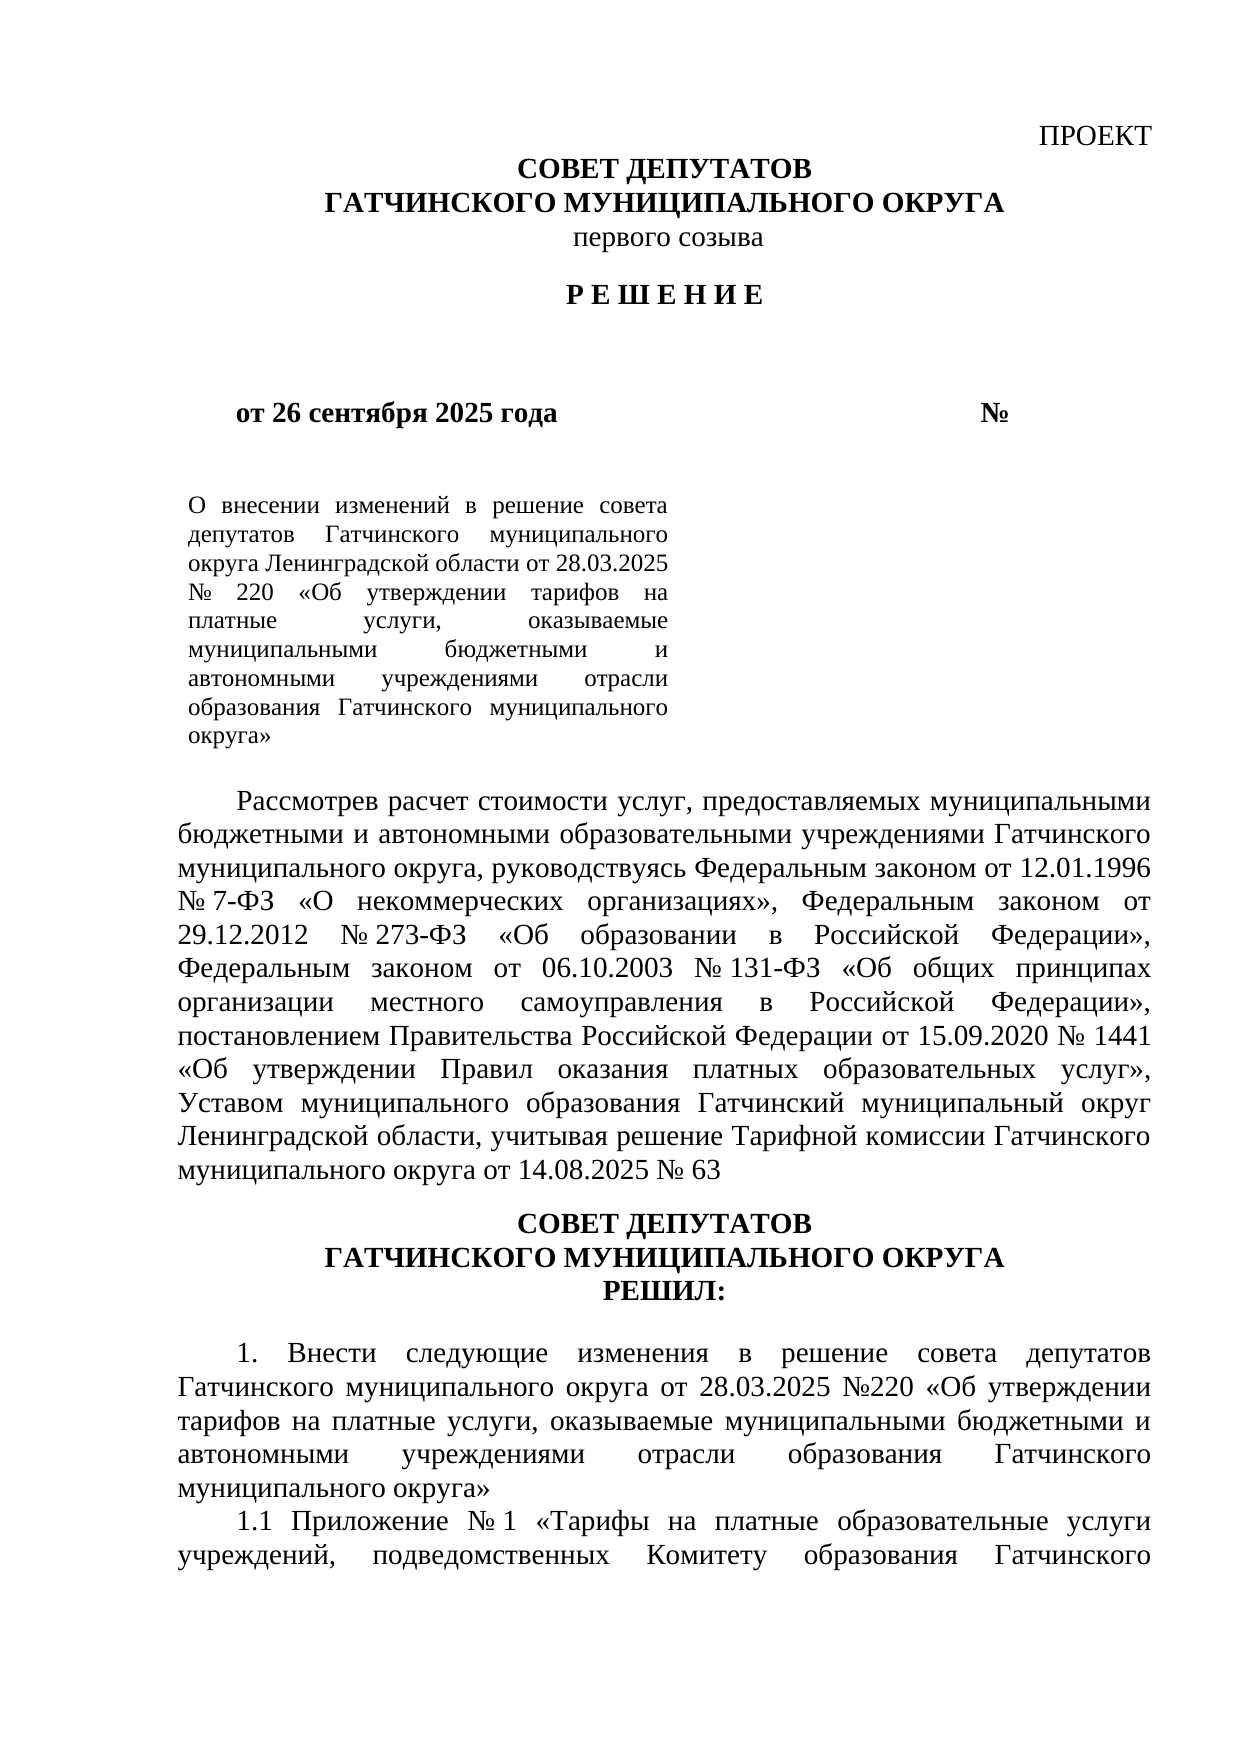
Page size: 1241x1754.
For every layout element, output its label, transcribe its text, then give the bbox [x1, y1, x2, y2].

text 1. Внести следующие изменения в решение совета депутатов Гатчинского муниципального округа от 28.03.2025 №220 «Об утверждении тарифов на платные услуги, оказываемые муниципальными бюджетными и автономными учреждениями отрасли образования Гатчинского муниципального округа» [177, 1336, 1152, 1503]
text СОВЕТ ДЕПУТАТОВ [177, 152, 1152, 185]
title СОВЕТ ДЕПУТАТОВ [177, 1206, 1152, 1240]
title РЕШИЛ: [177, 1273, 1152, 1307]
title ГАТЧИНСКОГО МУНИЦИПАЛЬНОГО ОКРУГА [177, 1240, 1152, 1273]
text Рассмотрев расчет стоимости услуг, предоставляемых муниципальными бюджетными и автономными образовательными учреждениями Гатчинского муниципального округа, руководствуясь Федеральным законом от 12.01.1996 № 7-ФЗ «О некоммерческих организациях», Федеральным законом от 29.12.2012 № 273-ФЗ «Об образовании в Российской Федерации», Федеральным законом от 06.10.2003 № 131-ФЗ «Об общих принципах организации местного самоуправления в Российской Федерации», постановлением Правительства Российской Федерации от 15.09.2020 № 1441 «Об утверждении Правил оказания платных образовательных услуг», Уставом муниципального образования Гатчинский муниципальный округ Ленинградской области, учитывая решение Тарифной комиссии Гатчинского муниципального округа от 14.08.2025 № 63 [177, 783, 1152, 1185]
text от 26 сентября 2025 года № [177, 395, 1152, 428]
table_header О внесении изменений в решение совета депутатов Гатчинского муниципального округа Ленинградской области от 28.03.2025 № 220 «Об утверждении тарифов на платные услуги, оказываемые муниципальными бюджетными и автономными учреждениями отрасли образования Гатчинского муниципального округа» [177, 491, 680, 749]
text ПРОЕКТ [177, 118, 1152, 152]
text Р Е Ш Е Н И Е [177, 277, 1152, 311]
text ГАТЧИНСКОГО МУНИЦИПАЛЬНОГО ОКРУГА [177, 185, 1152, 219]
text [177, 1503, 1152, 1570]
text первого созыва [177, 219, 1152, 252]
